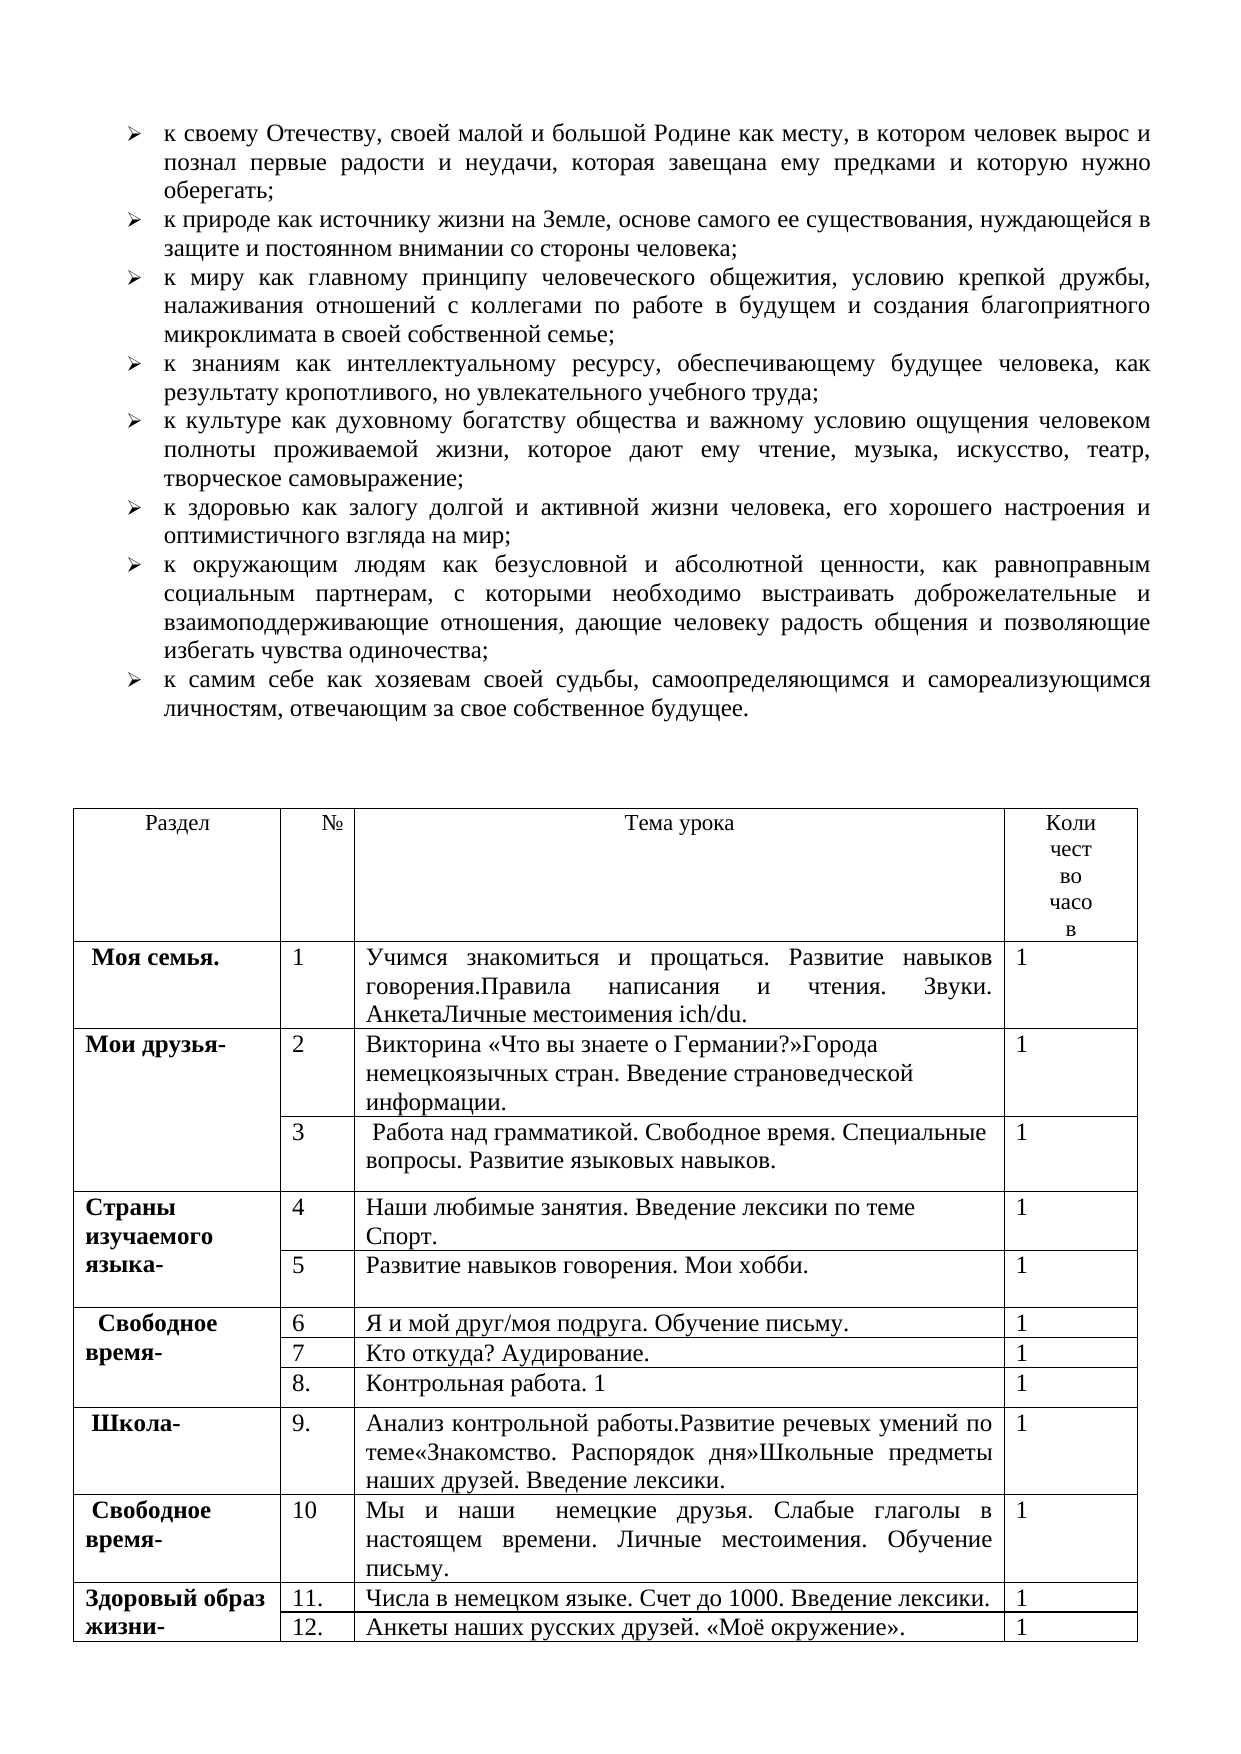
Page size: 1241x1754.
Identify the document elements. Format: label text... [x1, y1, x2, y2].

list к здоровью как залогу долгой и активной жизни человека, его хорошего настроения и оптимистичного взгляда на мир; [126, 492, 1152, 549]
table_cell Я и мой друг/моя подруга. Обучение письму. [355, 1308, 1004, 1337]
list к культуре как духовному богатству общества и важному условию ощущения человеком полноты проживаемой жизни, которое дают ему чтение, музыка, искусство, театр, творческое самовыражение; [126, 406, 1152, 492]
table_cell Числа в немецком языке. Счет до 1000. Введение лексики. [355, 1583, 1004, 1611]
table_header Количество часов [1005, 809, 1137, 941]
table_cell 9. [281, 1408, 354, 1494]
table_cell 1 [1005, 1613, 1137, 1641]
table_cell Мои друзья- [74, 1029, 280, 1191]
table_cell Свободное время- [74, 1495, 280, 1582]
list к самим себе как хозяевам своей судьбы, самоопределяющимся и самореализующимся личностям, отвечающим за свое собственное будущее. [126, 664, 1152, 722]
table_cell Мы и наши немецкие друзья. Слабые глаголы в настоящем времени. Личные местоимения. Обучение письму. [355, 1495, 1004, 1582]
table_cell Страны изучаемого языка- [74, 1192, 280, 1307]
table_cell Здоровый образ жизни- [74, 1583, 280, 1641]
table_cell Моя семья. [74, 942, 280, 1028]
table_cell Работа над грамматикой. Свободное время. Специальные вопросы. Развитие языковых навыков. [355, 1117, 1004, 1191]
list к окружающим людям как безусловной и абсолютной ценности, как равноправным социальным партнерам, с которыми необходимо выстраивать доброжелательные и взаимоподдерживающие отношения, дающие человеку радость общения и позволяющие избегать чувства одиночества; [126, 549, 1152, 664]
table_cell 1 [1005, 1251, 1137, 1307]
table_cell Школа- [74, 1408, 280, 1494]
table_cell Викторина «Что вы знаете о Германии?»Города немецкоязычных стран. Введение страноведческой информации. [355, 1029, 1004, 1116]
table_header № [281, 809, 354, 941]
list к миру как главному принципу человеческого общежития, условию крепкой дружбы, налаживания отношений с коллегами по работе в будущем и создания благоприятного микроклимата в своей собственной семье; [126, 262, 1152, 348]
table_cell 10 [281, 1495, 354, 1582]
list к знаниям как интеллектуальному ресурсу, обеспечивающему будущее человека, как результату кропотливого, но увлекательного учебного труда; [126, 348, 1152, 406]
table_cell 8. [281, 1368, 354, 1407]
table_cell 1 [1005, 1408, 1137, 1494]
table_cell 1 [1005, 1368, 1137, 1407]
table_cell 1 [1005, 1192, 1137, 1249]
table_cell 11. [281, 1583, 354, 1611]
table_cell 7 [281, 1338, 354, 1367]
table_cell 1 [1005, 1495, 1137, 1582]
table_cell Свободное время- [74, 1308, 280, 1407]
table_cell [355, 1613, 1004, 1641]
table_cell Кто откуда? Аудирование. [355, 1338, 1004, 1367]
table_cell 1 [1005, 1029, 1137, 1116]
table_cell 1 [1005, 1117, 1137, 1191]
table_cell Наши любимые занятия. Введение лексики по теме Спорт. [355, 1192, 1004, 1249]
table_cell Контрольная работа. 1 [355, 1368, 1004, 1407]
table_cell 4 [281, 1192, 354, 1249]
table_header Тема урока [355, 809, 1004, 941]
table_cell 1 [1005, 942, 1137, 1028]
table_cell Учимся знакомиться и прощаться. Развитие навыков говорения.Правила написания и чтения. Звуки. АнкетаЛичные местоимения ich/du. [355, 942, 1004, 1028]
table_cell 1 [1005, 1308, 1137, 1337]
table_cell 2 [281, 1029, 354, 1116]
list к своему Отечеству, своей малой и большой Родине как месту, в котором человек вырос и познал первые радости и неудачи, которая завещана ему предками и которую нужно оберегать; [126, 118, 1152, 204]
table_cell 3 [281, 1117, 354, 1191]
table_cell 5 [281, 1251, 354, 1307]
table_cell Развитие навыков говорения. Мои хобби. [355, 1251, 1004, 1307]
table_header Раздел [74, 809, 280, 941]
table_cell 1 [1005, 1338, 1137, 1367]
list к природе как источнику жизни на Земле, основе самого ее существования, нуждающейся в защите и постоянном внимании со стороны человека; [126, 204, 1152, 262]
table_cell 1 [1005, 1583, 1137, 1611]
table_cell 6 [281, 1308, 354, 1337]
table_cell 1 [281, 942, 354, 1028]
table_cell Анализ контрольной работы.Развитие речевых умений по теме«Знакомство. Распорядок дня»Школьные предметы наших друзей. Введение лексики. [355, 1408, 1004, 1494]
table_cell 12. [281, 1613, 354, 1641]
